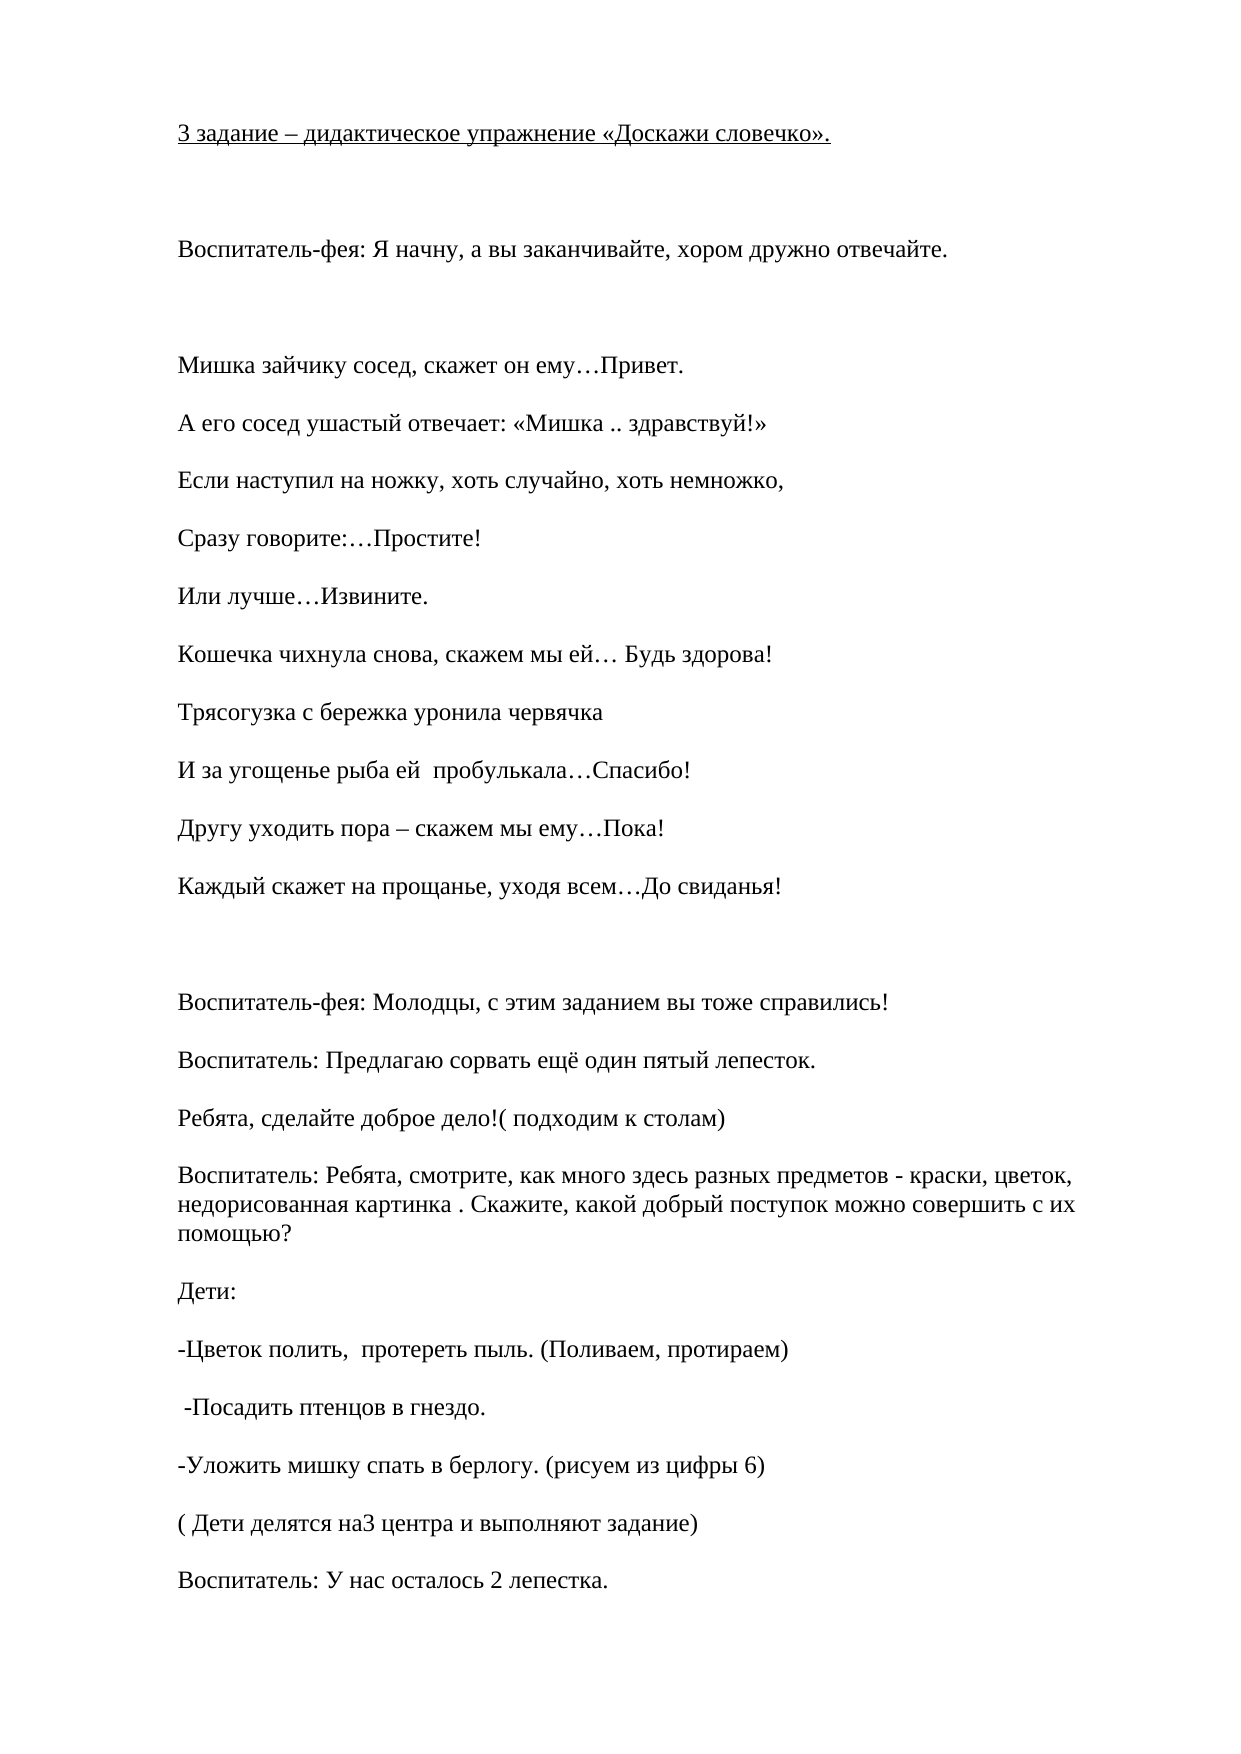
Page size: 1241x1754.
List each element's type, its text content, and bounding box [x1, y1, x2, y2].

text Другу уходить пора – скажем мы ему…Пока! [177, 813, 1152, 842]
text 3 задание – дидактическое упражнение «Доскажи словечко». [177, 118, 1152, 147]
text Воспитатель-фея: Молодцы, с этим заданием вы тоже справились! [177, 987, 1152, 1016]
text Воспитатель: У нас осталось 2 лепестка. [177, 1566, 1152, 1594]
text Если наступил на ножку, хоть случайно, хоть немножко, [177, 466, 1152, 494]
text Дети: [177, 1276, 1152, 1305]
text Воспитатель: Ребята, смотрите, как много здесь разных предметов - краски, цветок, недорисованная картинка . Скажите, какой добрый поступок можно совершить с их помощью? [177, 1161, 1152, 1247]
text Кошечка чихнула снова, скажем мы ей… Будь здорова! [177, 639, 1152, 668]
text -Посадить птенцов в гнездо. [177, 1392, 1152, 1421]
text -Цветок полить, протереть пыль. (Поливаем, протираем) [177, 1334, 1152, 1363]
text Трясогузка с бережка уронила червячка [177, 697, 1152, 726]
text -Уложить мишку спать в берлогу. (рисуем из цифры 6) [177, 1450, 1152, 1478]
text Воспитатель: Предлагаю сорвать ещё один пятый лепесток. [177, 1045, 1152, 1073]
text Каждый скажет на прощанье, уходя всем…До свиданья! [177, 871, 1152, 900]
text Мишка зайчику сосед, скажет он ему…Привет. [177, 350, 1152, 378]
text Сразу говорите:…Простите! [177, 523, 1152, 552]
text Или лучше…Извините. [177, 581, 1152, 610]
text И за угощенье рыба ей пробулькала…Спасибо! [177, 755, 1152, 784]
text Воспитатель-фея: Я начну, а вы заканчивайте, хором дружно отвечайте. [177, 234, 1152, 263]
text ( Дети делятся на3 центра и выполняют задание) [177, 1508, 1152, 1536]
text Ребята, сделайте доброе дело!( подходим к столам) [177, 1103, 1152, 1131]
text А его сосед ушастый отвечает: «Мишка .. здравствуй!» [177, 408, 1152, 436]
